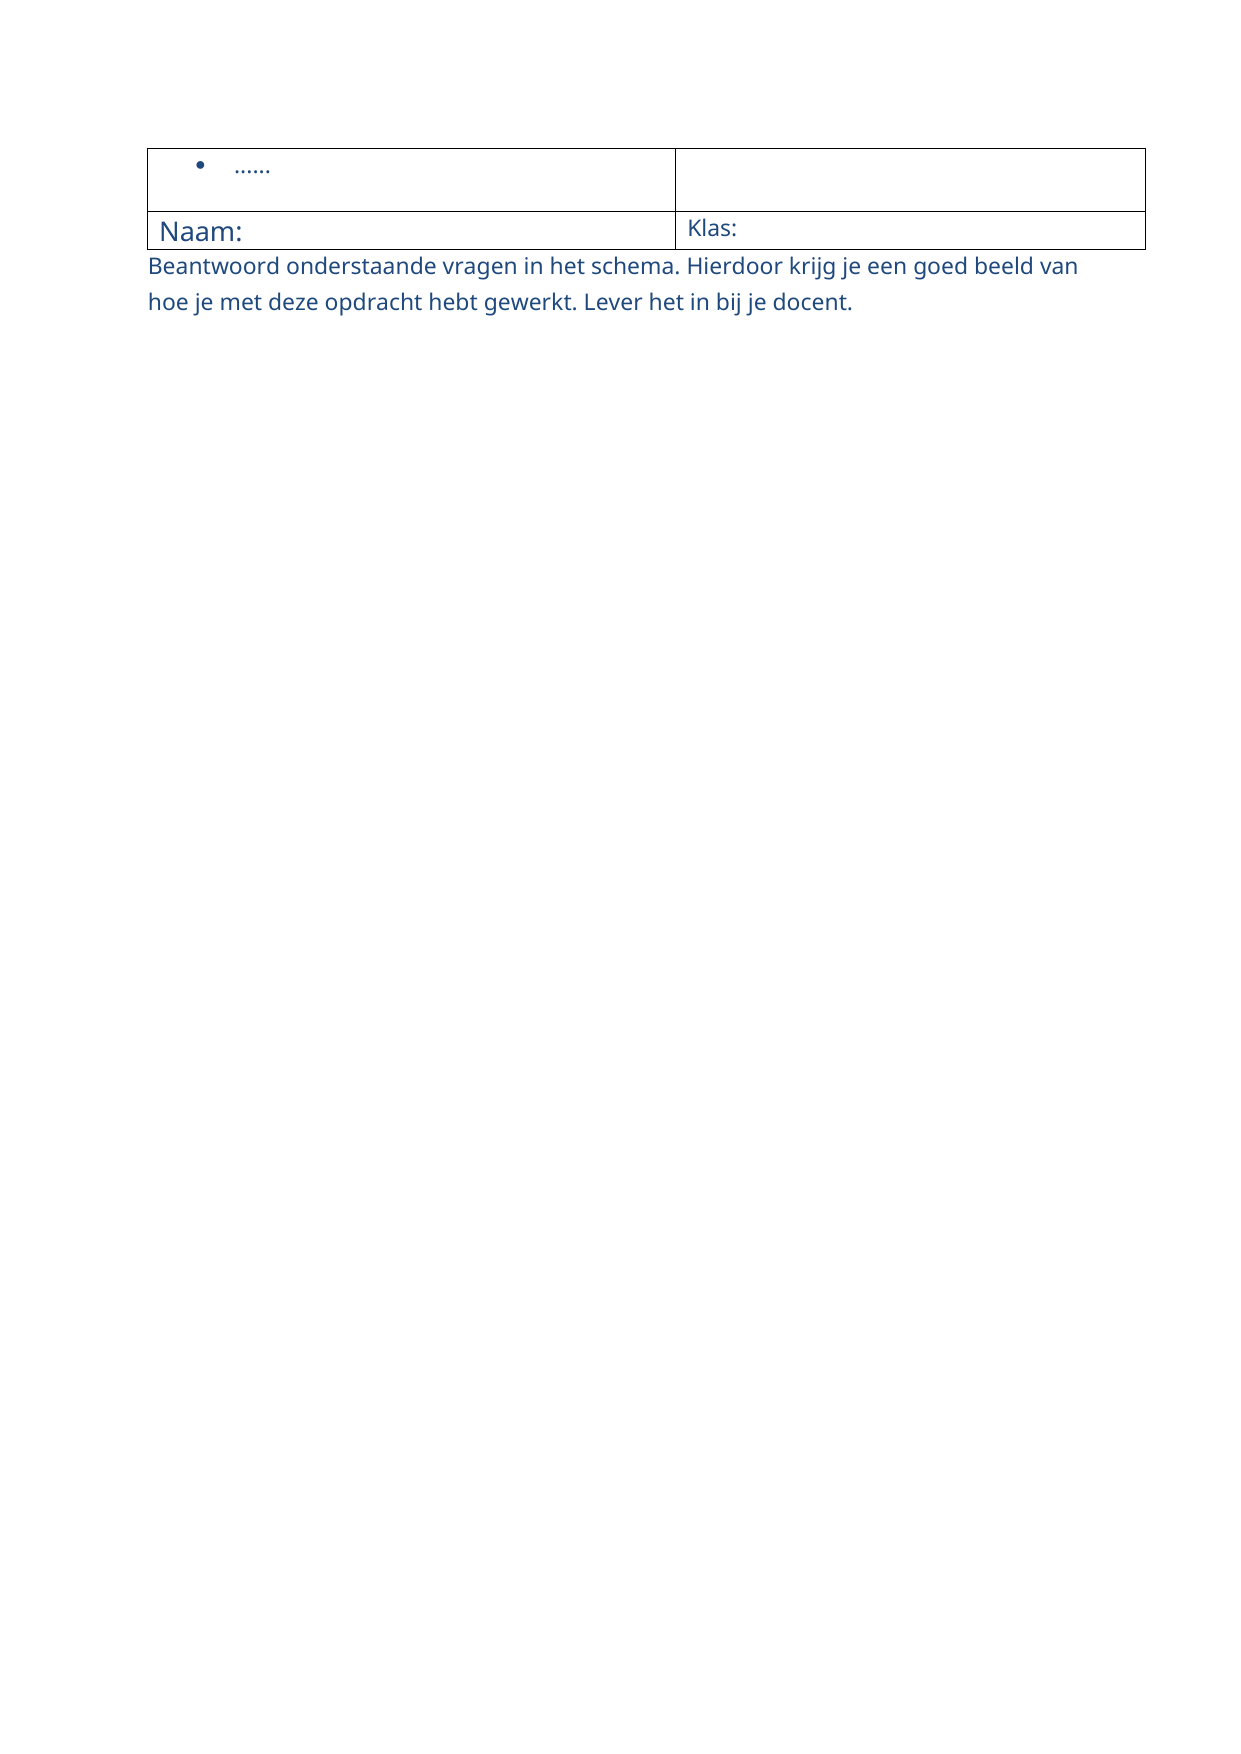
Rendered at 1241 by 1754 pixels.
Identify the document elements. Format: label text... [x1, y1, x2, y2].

text Beantwoord onderstaande vragen in het schema. Hierdoor krijg je een goed beeld van hoe je met deze opdracht hebt gewerkt. Lever het in bij je docent. [148, 250, 1093, 317]
table_cell Naam: [148, 212, 675, 249]
table_cell Klas: [676, 212, 1145, 249]
table_cell [676, 149, 1145, 211]
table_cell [148, 149, 675, 211]
